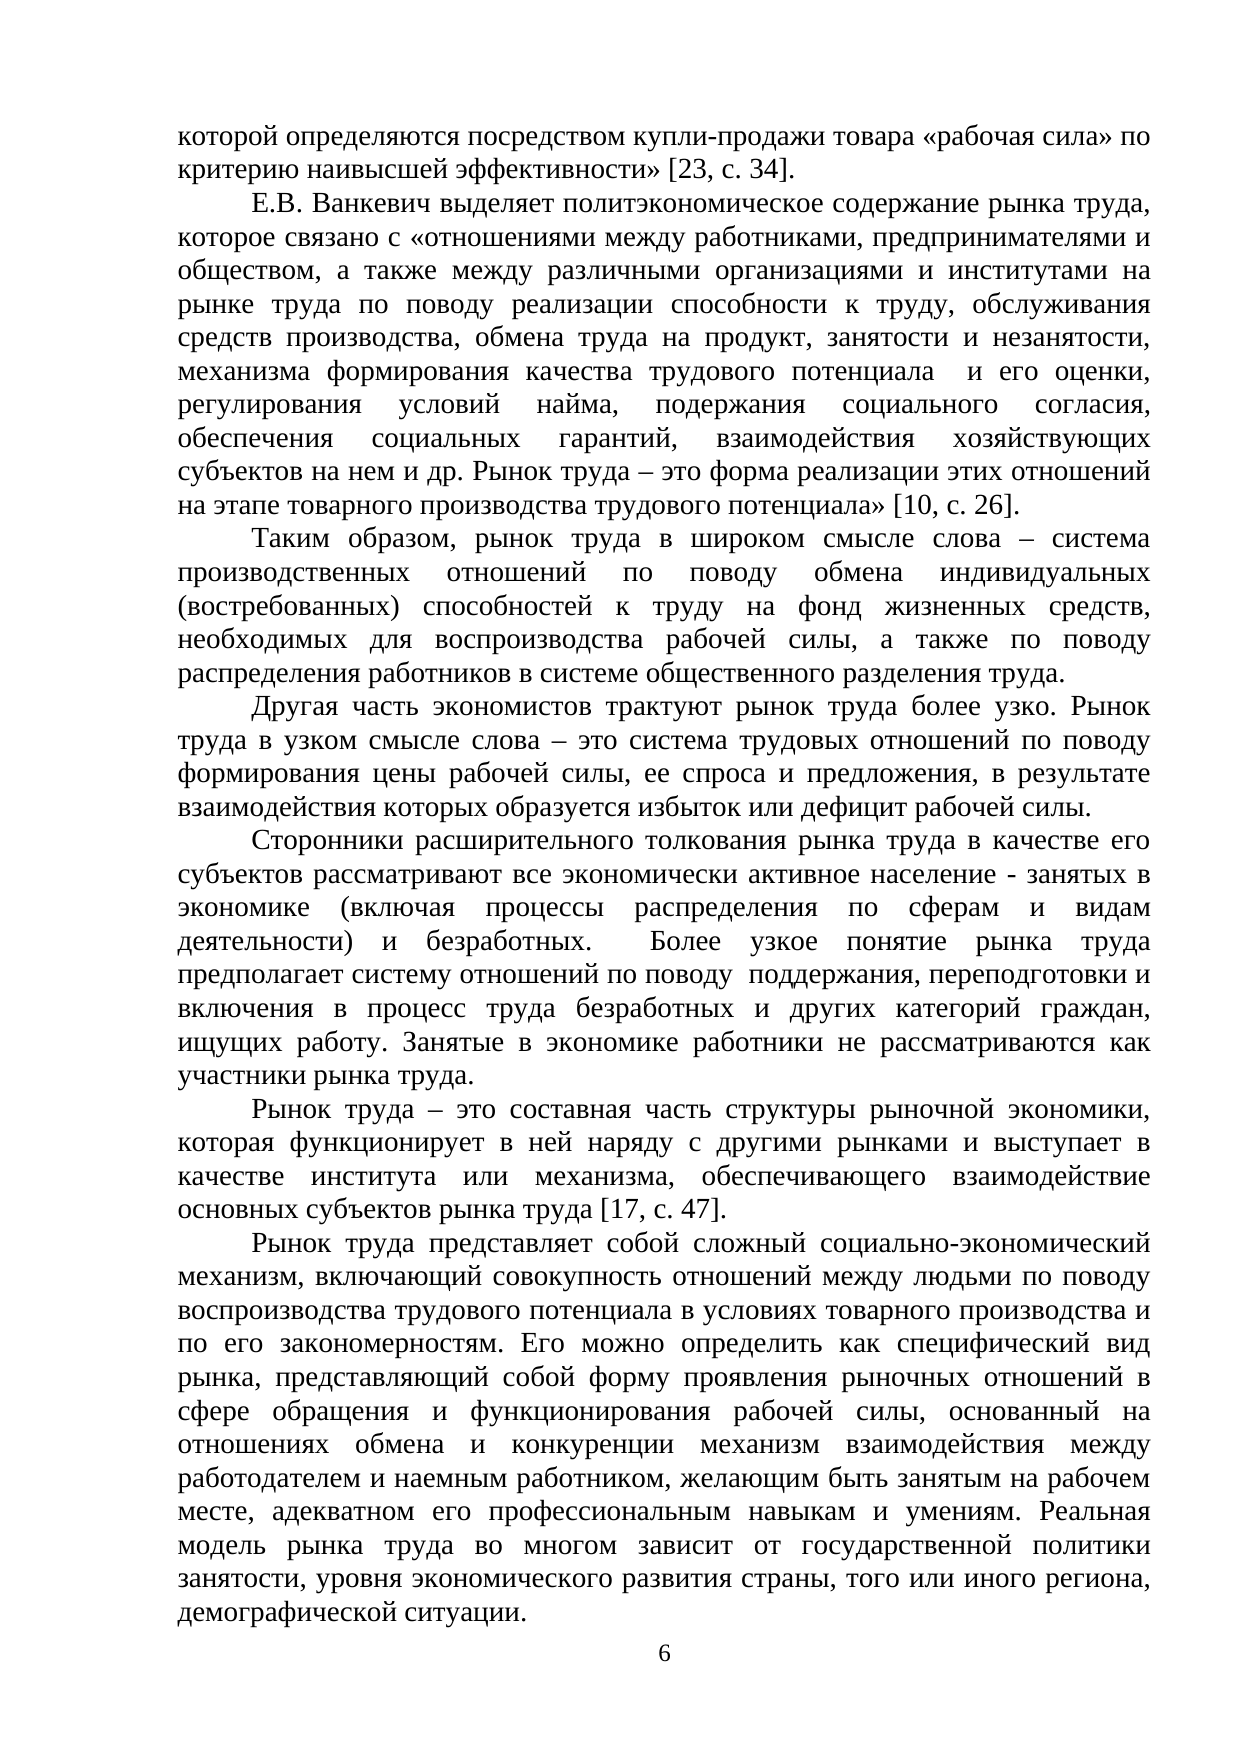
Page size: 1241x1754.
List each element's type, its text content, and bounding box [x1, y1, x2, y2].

text Таким образом, рынок труда в широком смысле слова – система производственных отношений по поводу обмена индивидуальных (востребованных) способностей к труду на фонд жизненных средств, необходимых для воспроизводства рабочей силы, а также по поводу распределения работников в системе общественного разделения труда. [177, 521, 1152, 688]
text Другая часть экономистов трактуют рынок труда более узко. Рынок труда в узком смысле слова – это система трудовых отношений по поводу формирования цены рабочей силы, ее спроса и предложения, в результате взаимодействия которых образуется избыток или дефицит рабочей силы. [177, 688, 1152, 822]
text Сторонники расширительного толкования рынка труда в качестве его субъектов рассматривают все экономически активное население - занятых в экономике (включая процессы распределения по сферам и видам деятельности) и безработных. Более узкое понятие рынка труда предполагает систему отношений по поводу поддержания, переподготовки и включения в процесс труда безработных и других категорий граждан, ищущих работу. Занятые в экономике работники не рассматриваются как участники рынка труда. [177, 822, 1152, 1091]
text Рынок труда представляет собой сложный социально-экономический механизм, включающий совокупность отношений между людьми по поводу воспроизводства трудового потенциала в условиях товарного производства и по его закономерностям. Его можно определить как специфический вид рынка, представляющий собой форму проявления рыночных отношений в сфере обращения и функционирования рабочей силы, основанный на отношениях обмена и конкуренции механизм взаимодействия между работодателем и наемным работником, желающим быть занятым на рабочем месте, адекватном его профессиональным навыкам и умениям. Реальная модель рынка труда во многом зависит от государственной политики занятости, уровня экономического развития страны, того или иного региона, демографической ситуации. [177, 1225, 1152, 1627]
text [177, 118, 1152, 185]
text Е.В. Ванкевич выделяет политэкономическое содержание рынка труда, которое связано с «отношениями между работниками, предпринимателями и обществом, а также между различными организациями и институтами на рынке труда по поводу реализации способности к труду, обслуживания средств производства, обмена труда на продукт, занятости и незанятости, механизма формирования качества трудового потенциала и его оценки, регулирования условий найма, подержания социального согласия, обеспечения социальных гарантий, взаимодействия хозяйствующих субъектов на нем и др. Рынок труда – это форма реализации этих отношений на этапе товарного производства трудового потенциала» [10, с. 26]. [177, 185, 1152, 521]
text Рынок труда – это составная часть структуры рыночной экономики, которая функционирует в ней наряду с другими рынками и выступает в качестве института или механизма, обеспечивающего взаимодействие основных субъектов рынка труда [17, с. 47]. [177, 1091, 1152, 1225]
